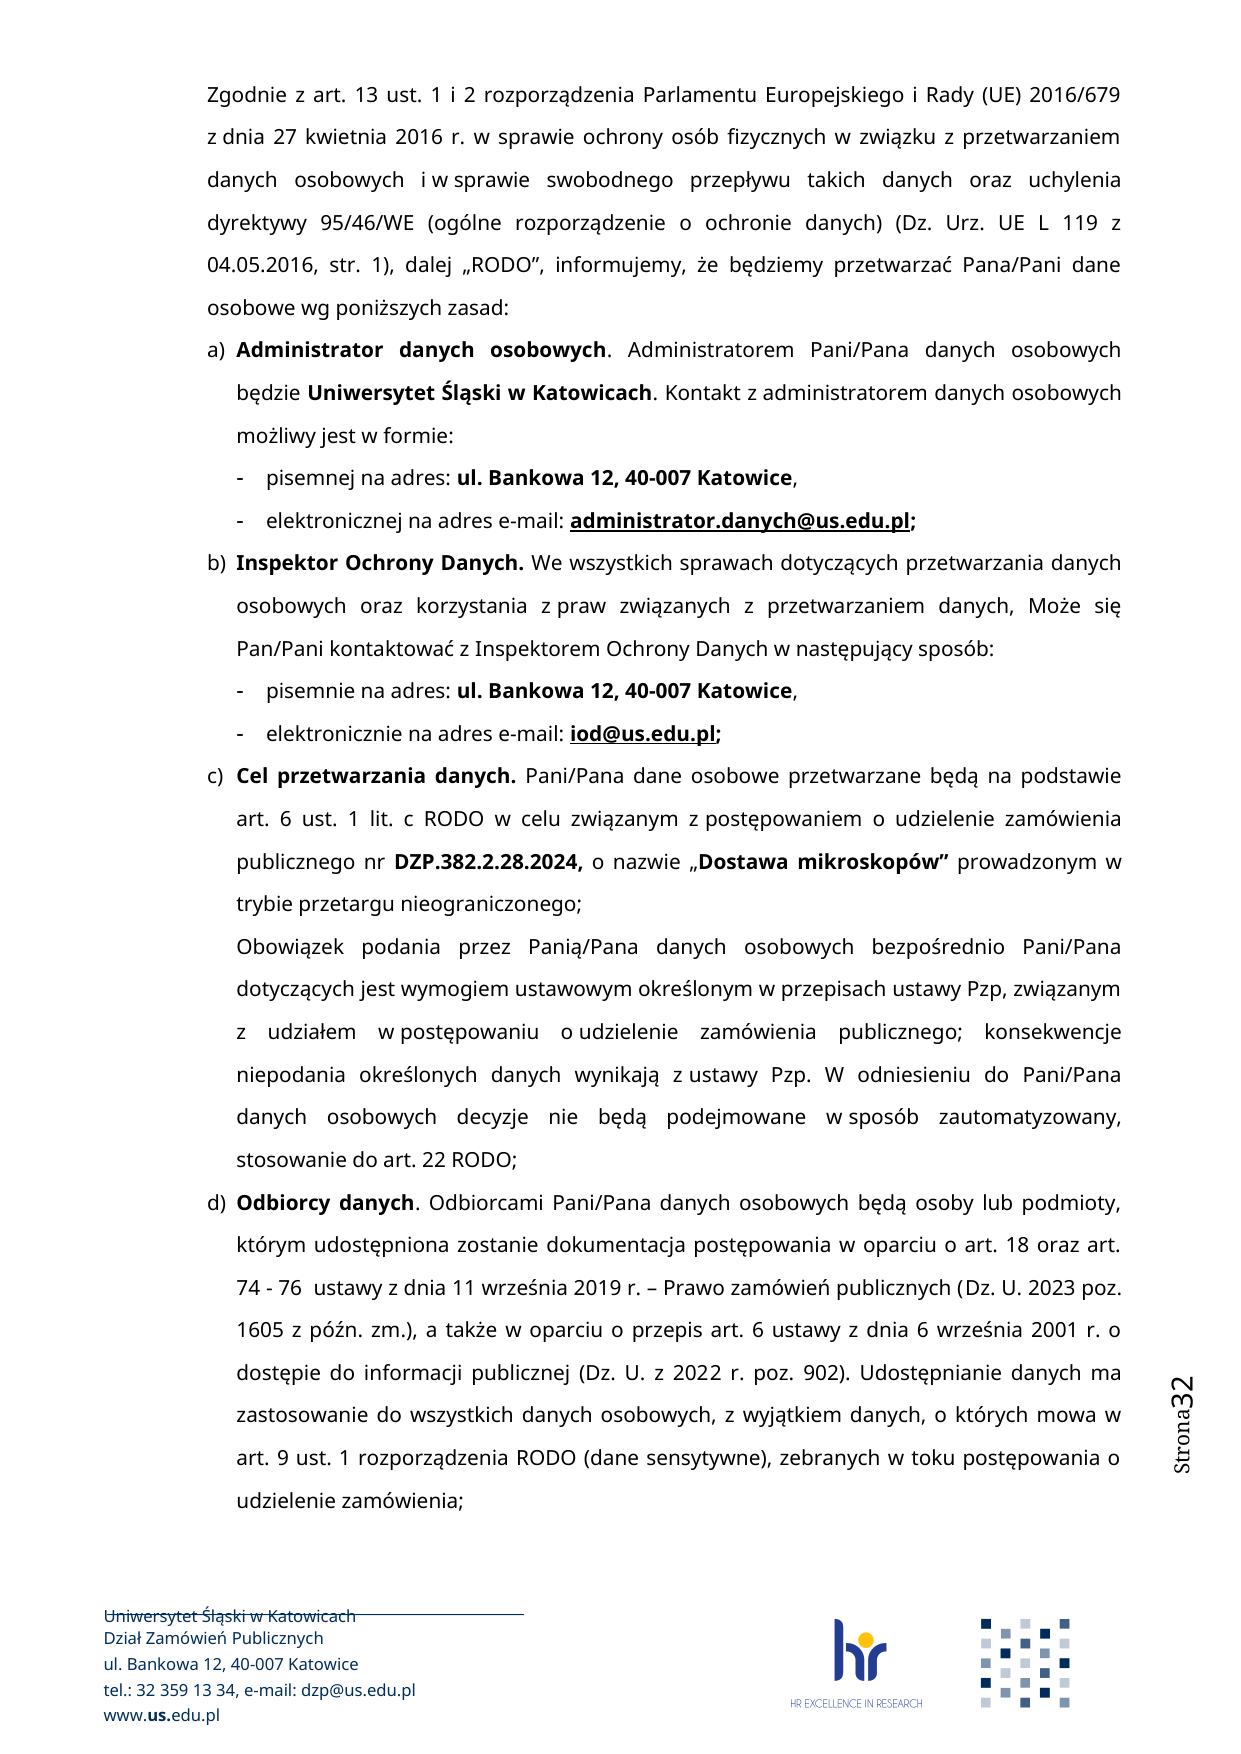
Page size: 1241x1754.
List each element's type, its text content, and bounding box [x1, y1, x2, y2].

subtitle Inspektor Ochrony Danych. We wszystkich sprawach dotyczących przetwarzania danych osobowych oraz korzystania z praw związanych z przetwarzaniem danych, Może się Pan/Pani kontaktować z Inspektorem Ochrony Danych w następujący sposób: [207, 548, 1122, 662]
list pisemnie na adres: ul. Bankowa 12, 40-007 Katowice, [236, 676, 1122, 705]
subtitle Cel przetwarzania danych. Pani/Pana dane osobowe przetwarzane będą na podstawie art. 6 ust. 1 lit. c RODO w celu związanym z postępowaniem o udzielenie zamówienia publicznego nr DZP.382.2.28.2024, o nazwie „Dostawa mikroskopów” prowadzonym w trybie przetargu nieograniczonego; [207, 762, 1122, 918]
picture [722, 1514, 1099, 1737]
list elektronicznie na adres e-mail: iod@us.edu.pl; [236, 719, 1122, 747]
list elektronicznej na adres e-mail: administrator.danych@us.edu.pl; [236, 506, 1122, 534]
list pisemnej na adres: ul. Bankowa 12, 40-007 Katowice, [236, 463, 1122, 492]
subtitle Odbiorcy danych. Odbiorcami Pani/Pana danych osobowych będą osoby lub podmioty, którym udostępniona zostanie dokumentacja postępowania w oparciu o art. 18 oraz art. 74 - 76 ustawy z dnia 11 września 2019 r. – Prawo zamówień publicznych (Dz. U. 2023 poz. 1605 z późn. zm.), a także w oparciu o przepis art. 6 ustawy z dnia 6 września 2001 r. o dostępie do informacji publicznej (Dz. U. z 2022 r. poz. 902). Udostępnianie danych ma zastosowanie do wszystkich danych osobowych, z wyjątkiem danych, o których mowa w art. 9 ust. 1 rozporządzenia RODO (dane sensytywne), zebranych w toku postępowania o udzielenie zamówienia; [207, 1188, 1122, 1514]
subtitle Obowiązek podania przez Panią/Pana danych osobowych bezpośrednio Pani/Pana dotyczących jest wymogiem ustawowym określonym w przepisach ustawy Pzp, związanym z udziałem w postępowaniu o udzielenie zamówienia publicznego; konsekwencje niepodania określonych danych wynikają z ustawy Pzp. W odniesieniu do Pani/Pana danych osobowych decyzje nie będą podejmowane w sposób zautomatyzowany, stosowanie do art. 22 RODO; [236, 932, 1122, 1173]
picture [0, 1605, 525, 1623]
text Zgodnie z art. 13 ust. 1 i 2 rozporządzenia Parlamentu Europejskiego i Rady (UE) 2016/679 z dnia 27 kwietnia 2016 r. w sprawie ochrony osób fizycznych w związku z przetwarzaniem danych osobowych i w sprawie swobodnego przepływu takich danych oraz uchylenia dyrektywy 95/46/WE (ogólne rozporządzenie o ochronie danych) (Dz. Urz. UE L 119 z 04.05.2016, str. 1), dalej „RODO”, informujemy, że będziemy przetwarzać Pana/Pani dane osobowe wg poniższych zasad: [207, 80, 1122, 321]
subtitle Administrator danych osobowych. Administratorem Pani/Pana danych osobowych będzie Uniwersytet Śląski w Katowicach. Kontakt z administratorem danych osobowych możliwy jest w formie: [207, 336, 1122, 449]
